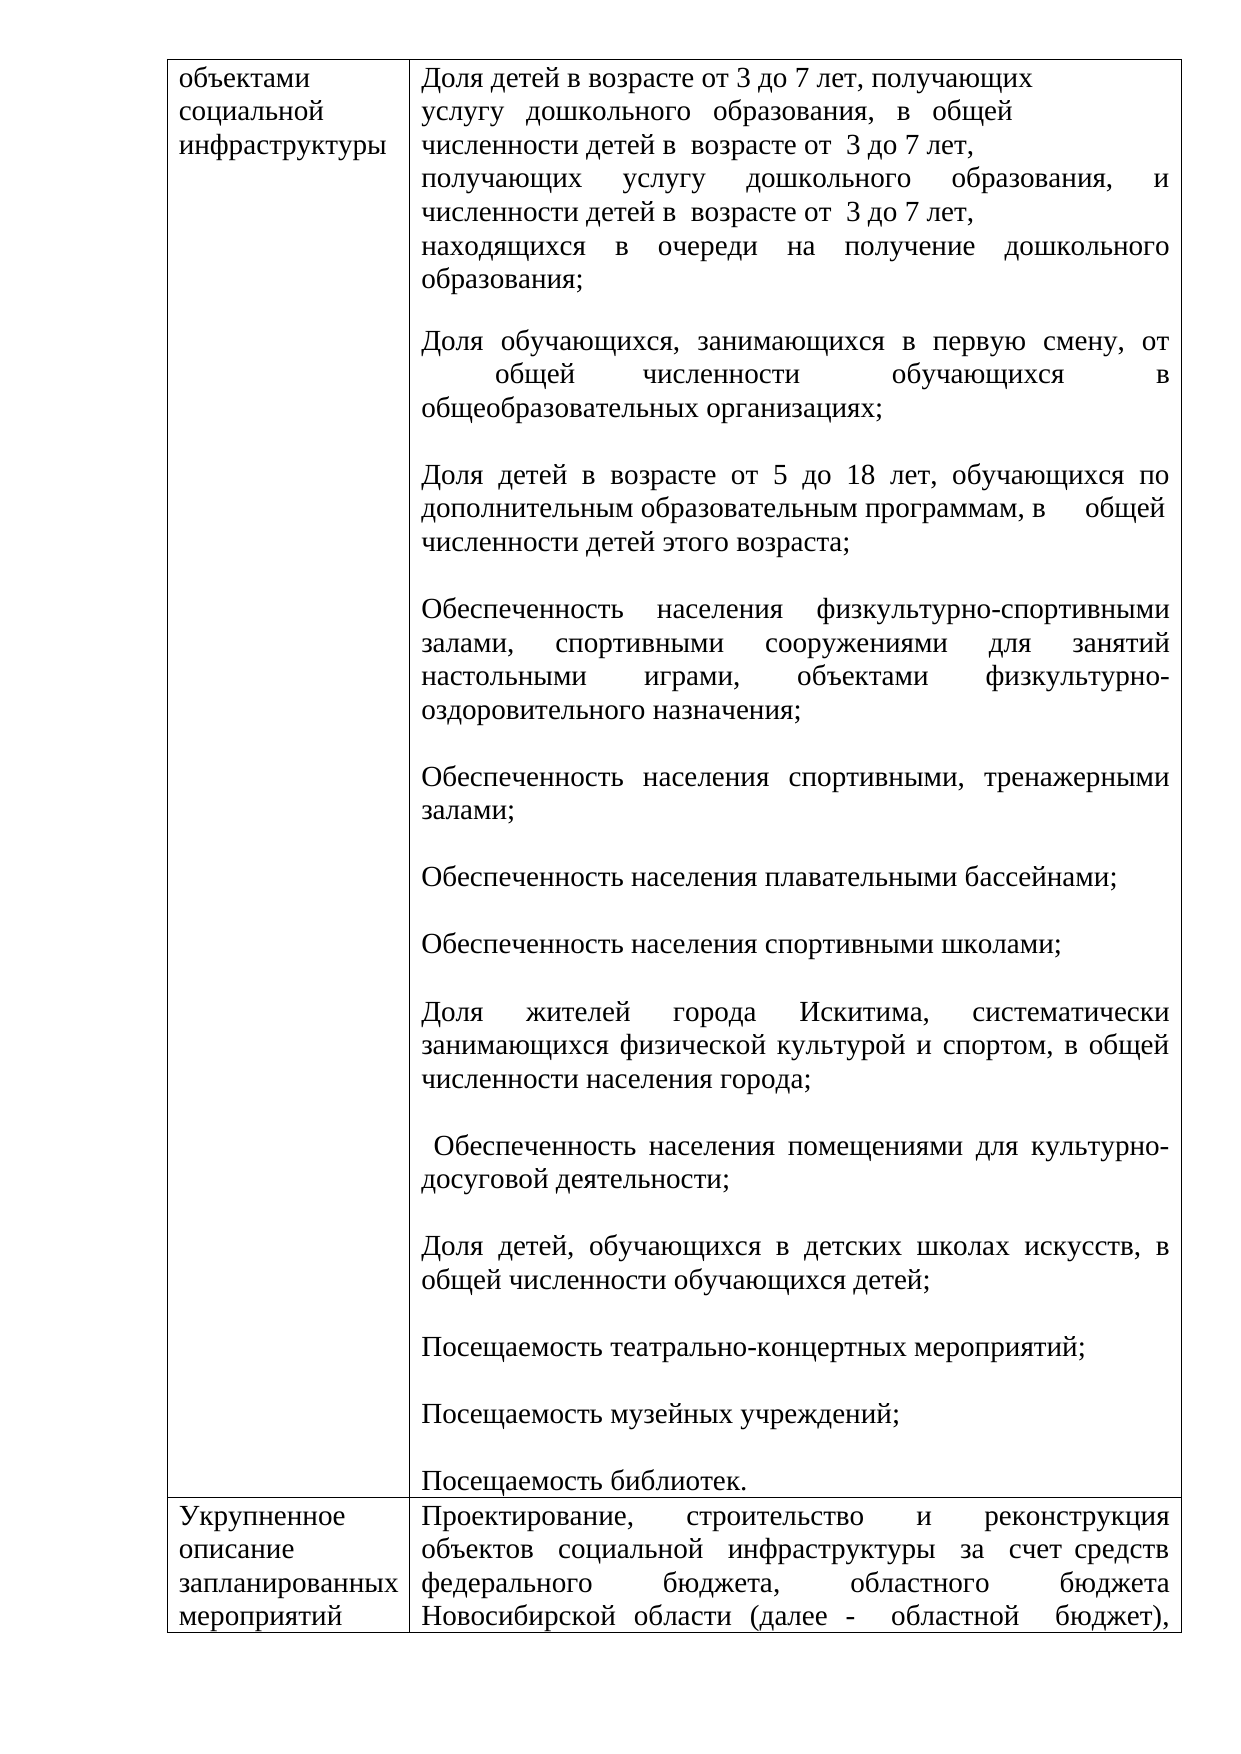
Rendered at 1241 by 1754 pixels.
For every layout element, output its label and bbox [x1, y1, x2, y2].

table_cell [410, 60, 1181, 1497]
table_cell [168, 1498, 409, 1632]
table_cell [168, 60, 409, 1497]
table_cell [410, 1498, 1181, 1632]
